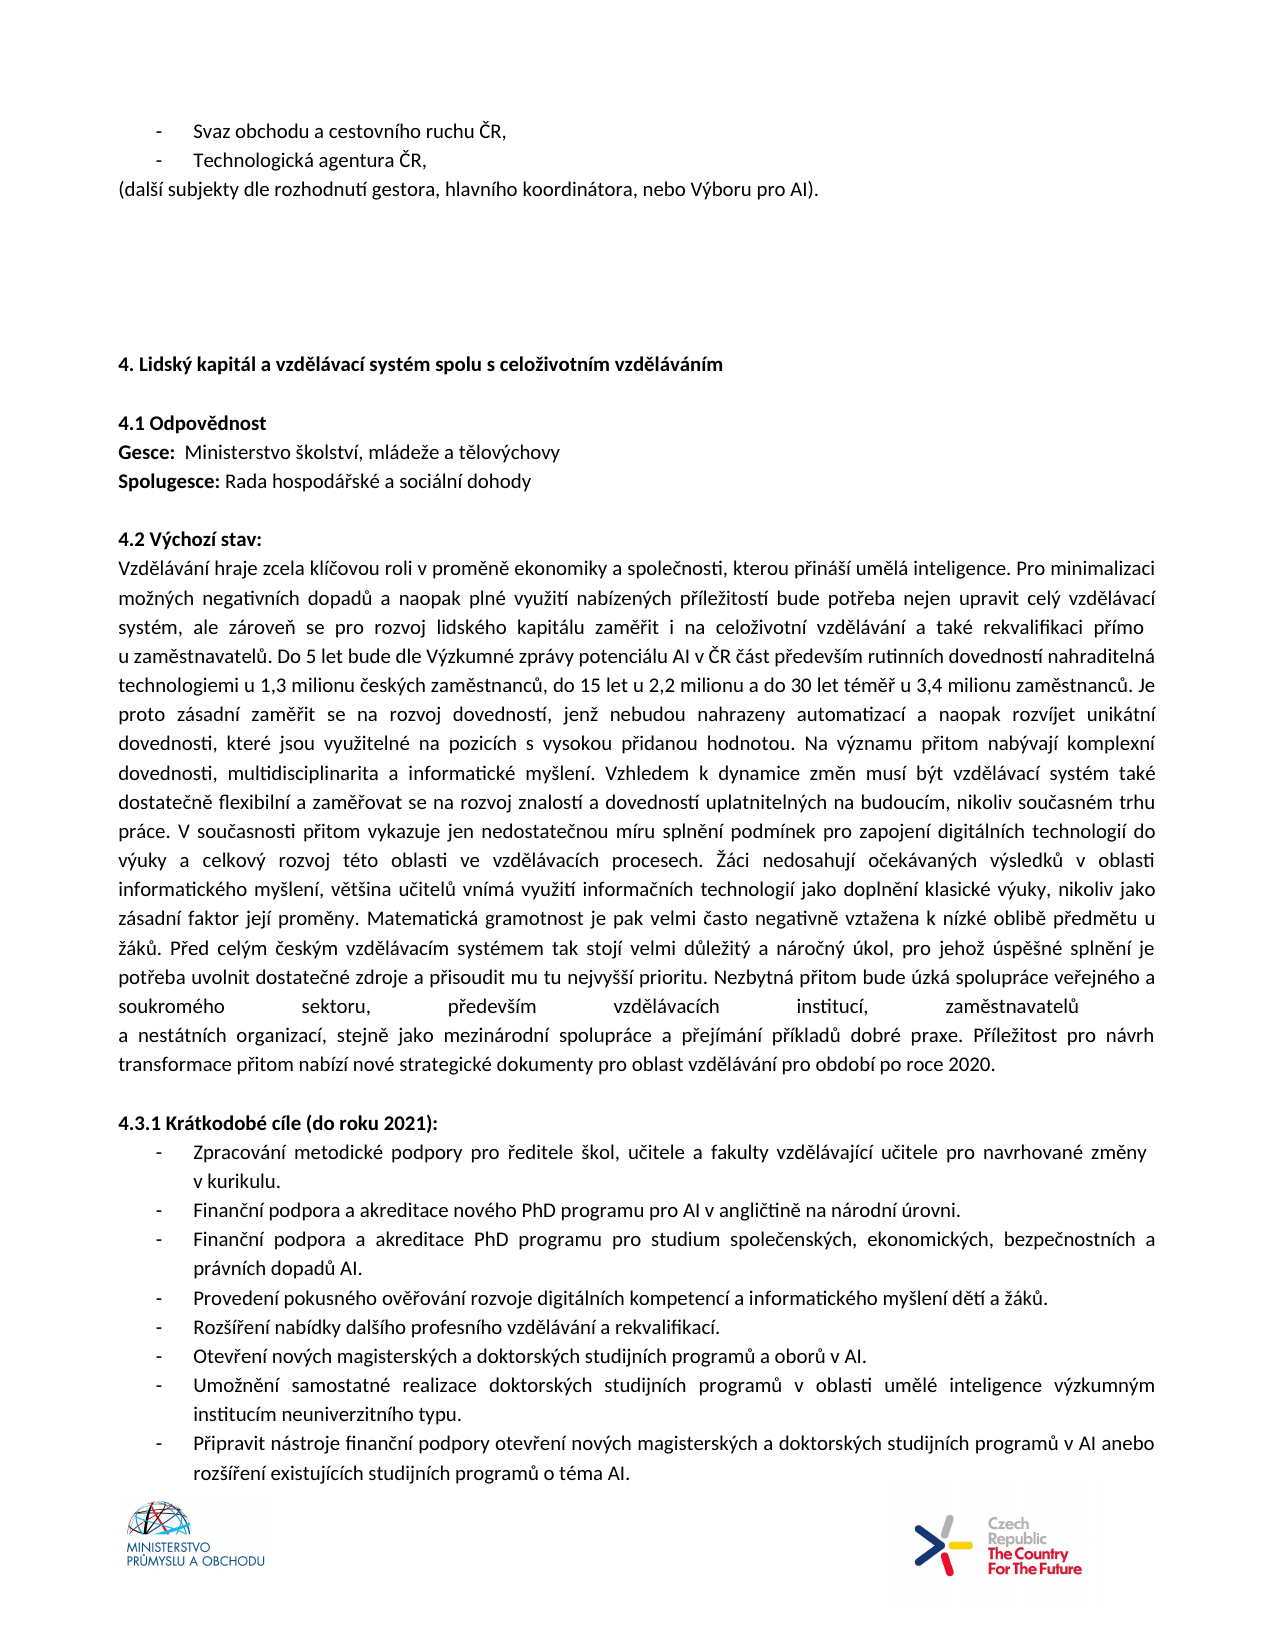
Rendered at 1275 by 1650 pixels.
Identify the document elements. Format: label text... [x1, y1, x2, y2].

list Finanční podpora a akreditace PhD programu pro studium společenských, ekonomických, bezpečnostních a právních dopadů AI. [156, 1226, 1157, 1281]
text 4.3.1 Krátkodobé cíle (do roku 2021): [118, 1110, 1157, 1135]
text Vzdělávání hraje zcela klíčovou roli v proměně ekonomiky a společnosti, kterou přináší umělá inteligence. Pro minimalizaci možných negativních dopadů a naopak plné využití nabízených příležitostí bude potřeba nejen upravit celý vzdělávací systém, ale zároveň se pro rozvoj lidského kapitálu zaměřit i na celoživotní vzdělávání a také rekvalifikaci přímo u zaměstnavatelů. Do 5 let bude dle Výzkumné zprávy potenciálu AI v ČR část především rutinních dovedností nahraditelná technologiemi u 1,3 milionu českých zaměstnanců, do 15 let u 2,2 milionu a do 30 let téměř u 3,4 milionu zaměstnanců. Je proto zásadní zaměřit se na rozvoj dovedností, jenž nebudou nahrazeny automatizací a naopak rozvíjet unikátní dovednosti, které jsou využitelné na pozicích s vysokou přidanou hodnotou. Na významu přitom nabývají komplexní dovednosti, multidisciplinarita a informatické myšlení. Vzhledem k dynamice změn musí být vzdělávací systém také dostatečně flexibilní a zaměřovat se na rozvoj znalostí a dovedností uplatnitelných na budoucím, nikoliv současném trhu práce. V současnosti přitom vykazuje jen nedostatečnou míru splnění podmínek pro zapojení digitálních technologií do výuky a celkový rozvoj této oblasti ve vzdělávacích procesech. Žáci nedosahují očekávaných výsledků v oblasti informatického myšlení, většina učitelů vnímá využití informačních technologií jako doplnění klasické výuky, nikoliv jako zásadní faktor její proměny. Matematická gramotnost je pak velmi často negativně vztažena k nízké oblibě předmětu u žáků. Před celým českým vzdělávacím systémem tak stojí velmi důležitý a náročný úkol, pro jehož úspěšné splnění je potřeba uvolnit dostatečné zdroje a přisoudit mu tu nejvyšší prioritu. Nezbytná přitom bude úzká spolupráce veřejného a soukromého sektoru, především vzdělávacích institucí, zaměstnavatelů a nestátních organizací, stejně jako mezinárodní spolupráce a přejímání příkladů dobré praxe. Příležitost pro návrh transformace přitom nabízí nové strategické dokumenty pro oblast vzdělávání pro období po roce 2020. [118, 556, 1157, 1077]
text 4.2 Výchozí stav: [118, 526, 1157, 552]
list Otevření nových magisterských a doktorských studijních programů a oborů v AI. [156, 1343, 1157, 1368]
list Připravit nástroje finanční podpory otevření nových magisterských a doktorských studijních programů v AI anebo rozšíření existujících studijních programů o téma AI. [156, 1431, 1157, 1485]
list Finanční podpora a akreditace nového PhD programu pro AI v angličtině na národní úrovni. [156, 1197, 1157, 1223]
list Provedení pokusného ověřování rozvoje digitálních kompetencí a informatického myšlení dětí a žáků. [156, 1285, 1157, 1310]
text Spolugesce: Rada hospodářské a sociální dohody [118, 468, 1157, 493]
list Technologická agentura ČR, [156, 147, 1157, 173]
text Gesce: Ministerstvo školství, mládeže a tělovýchovy [118, 439, 1157, 464]
list Zpracování metodické podpory pro ředitele škol, učitele a fakulty vzdělávající učitele pro navrhované změny v kurikulu. [156, 1139, 1157, 1193]
picture [888, 1485, 1105, 1612]
text 4. Lidský kapitál a vzdělávací systém spolu s celoživotním vzděláváním [118, 351, 1157, 377]
list Rozšíření nabídky dalšího profesního vzdělávání a rekvalifikací. [156, 1314, 1157, 1339]
list Svaz obchodu a cestovního ruchu ČR, [156, 118, 1157, 143]
picture [118, 1492, 273, 1575]
text (další subjekty dle rozhodnutí gestora, hlavního koordinátora, nebo Výboru pro AI). [118, 176, 1157, 202]
list Umožnění samostatné realizace doktorských studijních programů v oblasti umělé inteligence výzkumným institucím neuniverzitního typu. [156, 1372, 1157, 1427]
text 4.1 Odpovědnost [118, 410, 1157, 435]
